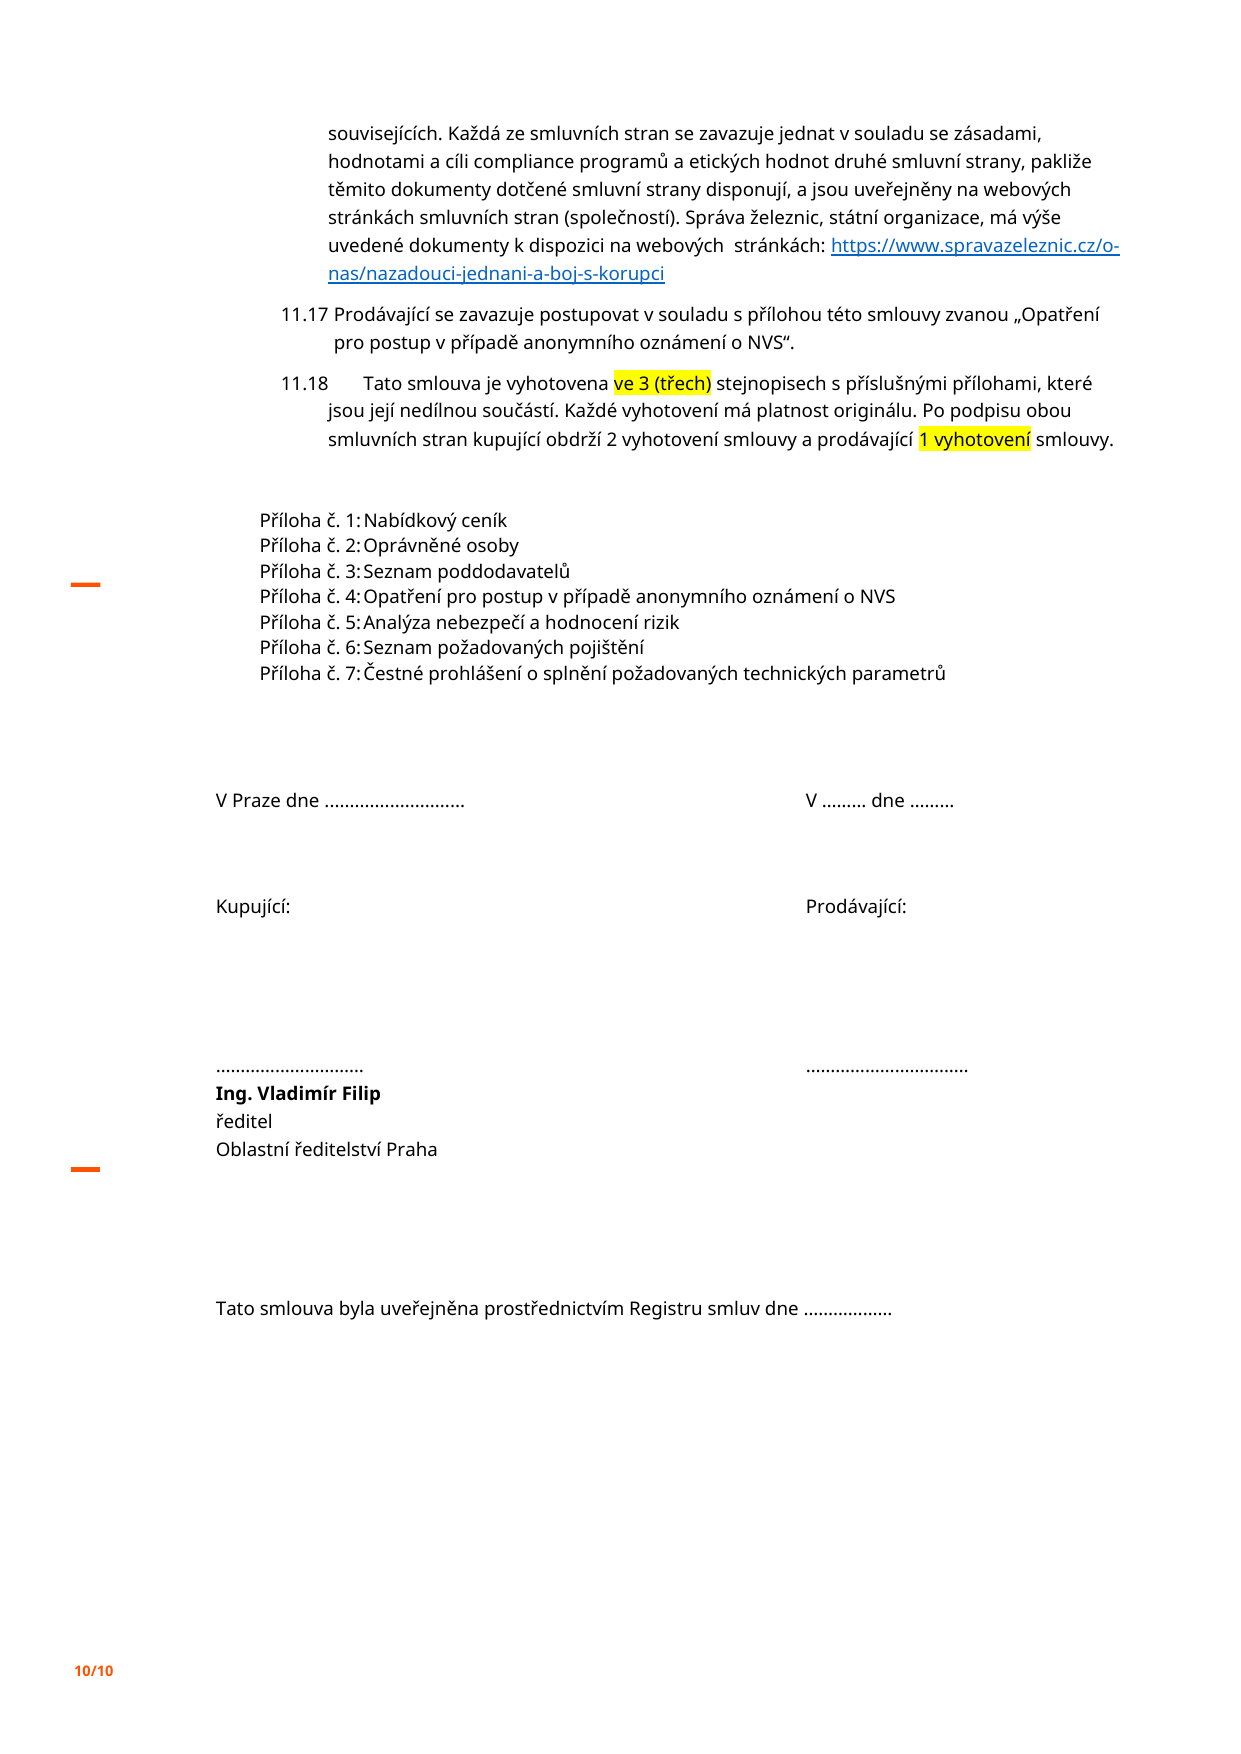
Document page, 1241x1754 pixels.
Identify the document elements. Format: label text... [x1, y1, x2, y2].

text Příloha č. 2: Oprávněné osoby [259, 532, 1122, 558]
text Příloha č. 3: Seznam poddodavatelů [259, 558, 1122, 583]
text V Praze dne ............................ V ……… dne ……… [216, 787, 1122, 813]
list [281, 121, 1122, 286]
text Příloha č. 4: Opatření pro postup v případě anonymního oznámení o NVS [259, 583, 1122, 609]
list Prodávající se zavazuje postupovat v souladu s přílohou této smlouvy zvanou „Opatření pro postup v případě anonymního oznámení o NVS“. [281, 301, 1122, 355]
text Příloha č. 5: Analýza nebezpečí a hodnocení rizik [259, 609, 1122, 634]
list Tato smlouva je vyhotovena ve 3 (třech) stejnopisech s příslušnými přílohami, které jsou její nedílnou součástí. Každé vyhotovení má platnost originálu. Po podpisu obou smluvních stran kupující obdrží 2 vyhotovení smlouvy a prodávající 1 vyhotovení smlouvy. [281, 370, 1122, 451]
text Příloha č. 1: Nabídkový ceník [259, 507, 1122, 532]
text Příloha č. 7: Čestné prohlášení o splnění požadovaných technických parametrů [259, 660, 1122, 686]
text Ing. Vladimír Filip [216, 1080, 1122, 1106]
text Oblastní ředitelství Praha [216, 1136, 1122, 1162]
text Příloha č. 6: Seznam požadovaných pojištění [259, 634, 1122, 660]
text ředitel [216, 1108, 1122, 1134]
text Kupující: Prodávající: [216, 893, 1122, 919]
text Tato smlouva byla uveřejněna prostřednictvím Registru smluv dne ……………… [216, 1295, 1122, 1321]
text ………………………… …………………………… [216, 1052, 1122, 1078]
